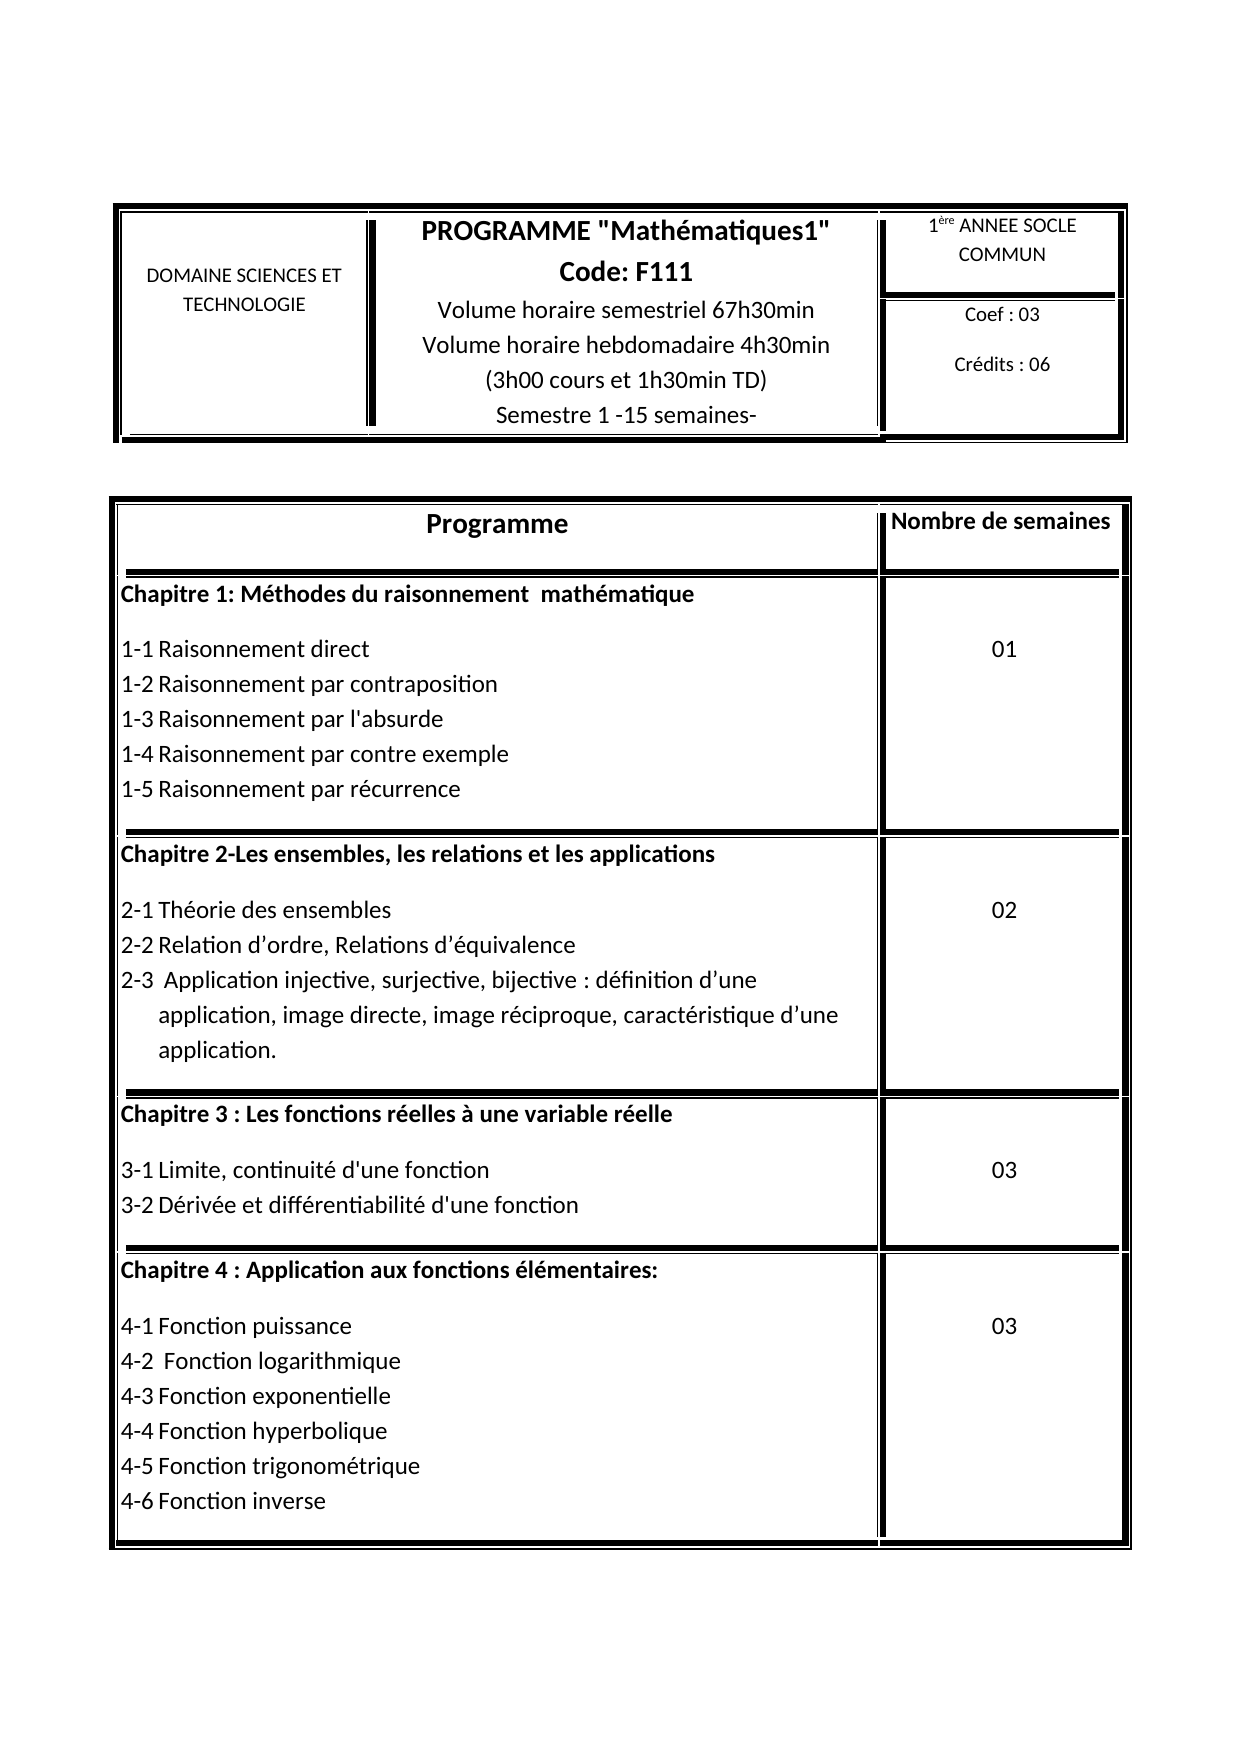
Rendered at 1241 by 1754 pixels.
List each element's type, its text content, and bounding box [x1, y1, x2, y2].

table_cell 03 [881, 1089, 1127, 1245]
table_header Programme [115, 502, 881, 568]
table_header Nombre de semaines [881, 505, 1122, 568]
table_header 1ère ANNEE SOCLE COMMUN [881, 213, 1118, 292]
table_cell Chapitre 2-Les ensembles, les relations et les applications Théorie des ensembles Relation d’ordre, Relations d’équivalence Application injective, surjective, bijective : définition d’une application, image directe, image réciproque, caractéristique d’une application. [115, 829, 881, 1089]
table_cell Chapitre 4 : Application aux fonctions élémentaires: Fonction puissance Fonction logarithmique Fonction exponentielle Fonction hyperbolique Fonction trigonométrique Fonction inverse [115, 1245, 881, 1540]
table_cell 03 [881, 1245, 1127, 1540]
table_cell Coef : 03 Crédits : 06 [881, 292, 1123, 434]
table_cell Chapitre 1: Méthodes du raisonnement mathématique Raisonnement direct Raisonnement par contraposition Raisonnement par l'absurde Raisonnement par contre exemple Raisonnement par récurrence [115, 569, 881, 829]
table_header DOMAINE SCIENCES ET TECHNOLOGIE [119, 209, 371, 434]
table_cell 02 [881, 829, 1127, 1089]
table_cell 01 [881, 569, 1127, 829]
table_header PROGRAMME "Mathématiques1" Code: F111 Volume horaire semestriel 67h30min Volume horaire hebdomadaire 4h30min (3h00 cours et 1h30min TD) Semestre 1 -15 semaines- [371, 209, 881, 434]
table_cell Chapitre 3 : Les fonctions réelles à une variable réelle Limite, continuité d'une fonction Dérivée et différentiabilité d'une fonction [115, 1089, 881, 1245]
